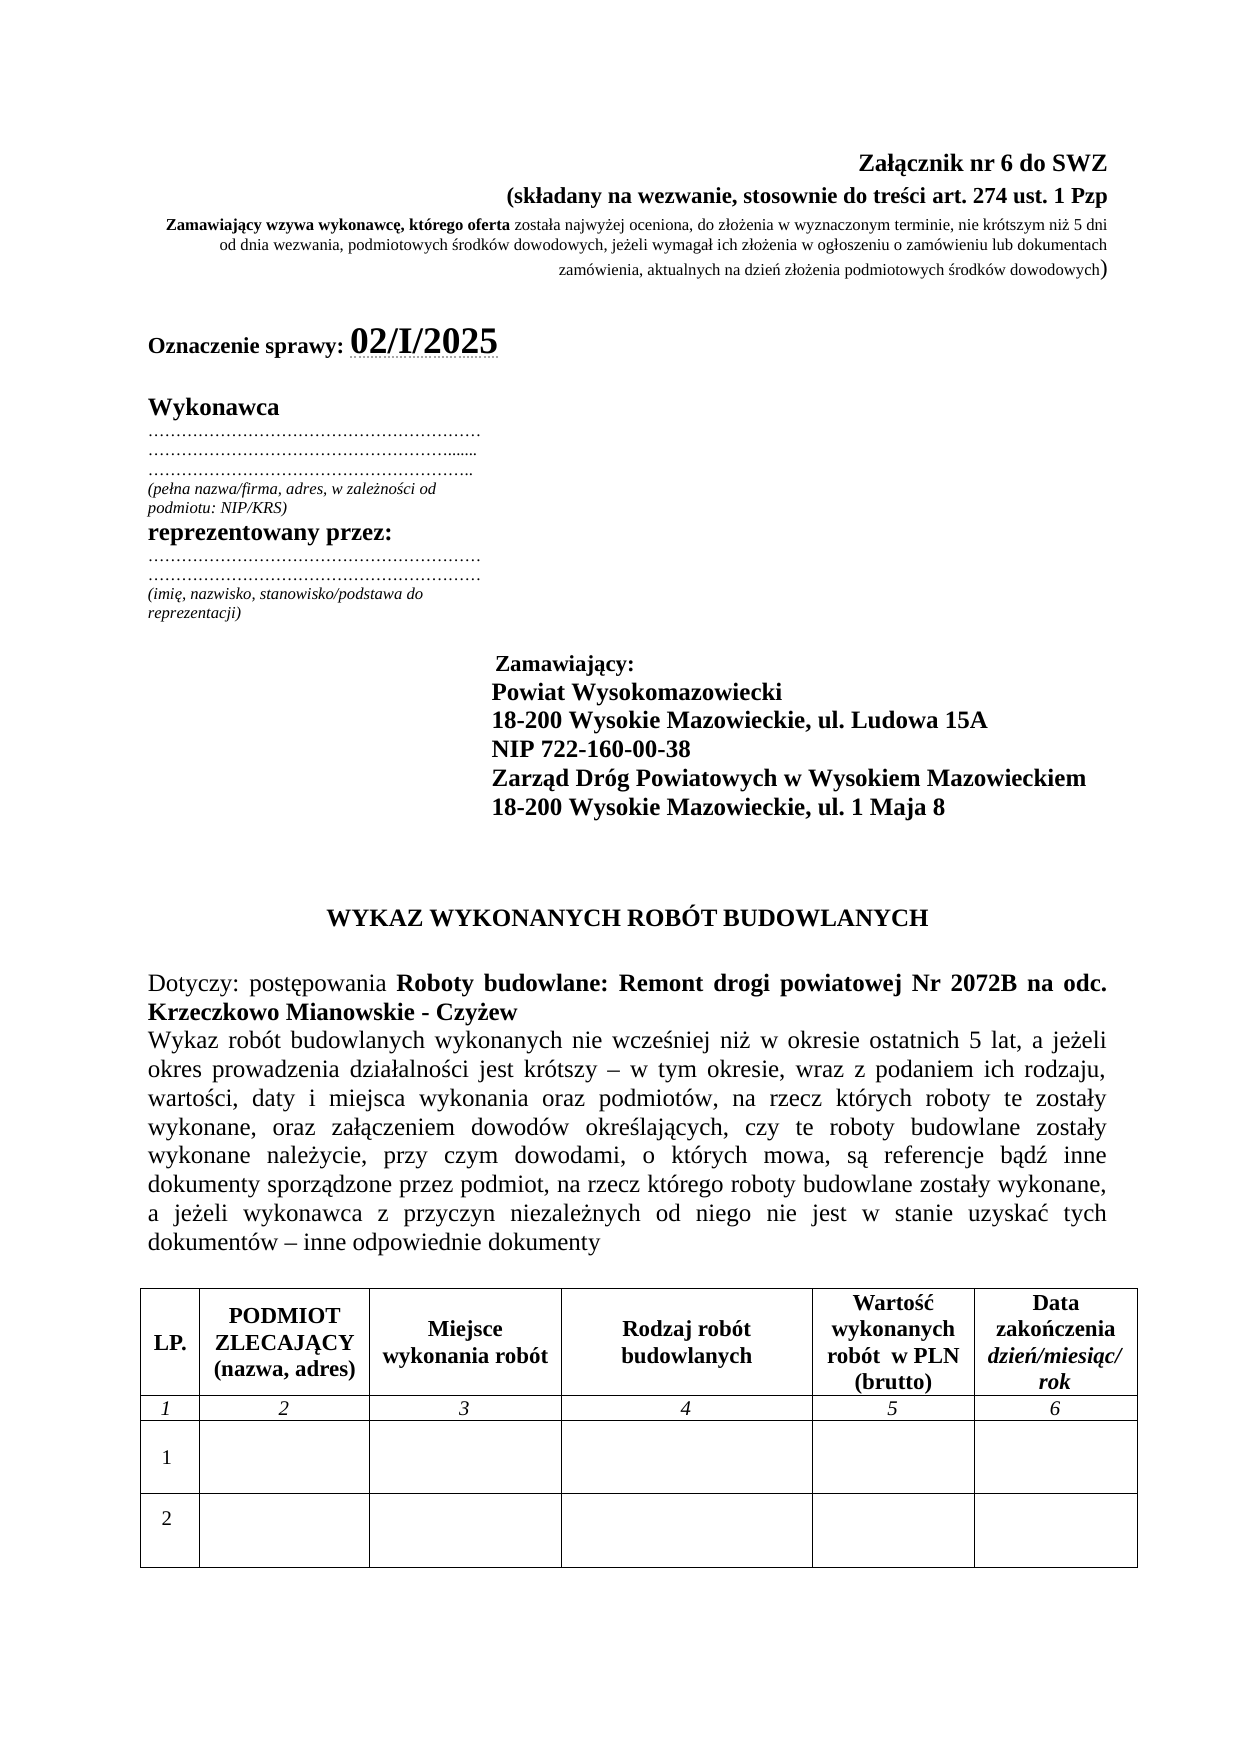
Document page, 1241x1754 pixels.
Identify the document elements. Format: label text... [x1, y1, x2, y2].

table_cell [975, 1494, 1137, 1567]
table_cell [975, 1421, 1137, 1493]
table_cell 1 [141, 1396, 199, 1420]
text 18-200 Wysokie Mazowieckie, ul. 1 Maja 8 [148, 792, 1107, 820]
table_cell 4 [562, 1396, 812, 1420]
table_cell [370, 1421, 561, 1493]
table_cell [813, 1494, 974, 1567]
table_header Data zakończenia dzień/miesiąc/ rok [975, 1289, 1137, 1394]
table_header Wartość wykonanych robót w PLN (brutto) [813, 1289, 974, 1394]
table_cell 1 [141, 1421, 199, 1493]
table_cell 3 [370, 1396, 561, 1420]
text (imię, nazwisko, stanowisko/podstawa do reprezentacji) [148, 584, 487, 622]
text reprezentowany przez: [148, 517, 1107, 546]
text WYKAZ WYKONANYCH ROBÓT BUDOWLANYCH [148, 903, 1107, 931]
table_cell [200, 1494, 369, 1567]
text Zarząd Dróg Powiatowych w Wysokiem Mazowieckiem [148, 763, 1107, 792]
table_cell [562, 1421, 812, 1493]
table_cell [370, 1494, 561, 1567]
table_header PODMIOT ZLECAJĄCY (nazwa, adres) [200, 1289, 369, 1394]
text ……………………………………………………………………………………………………....... [148, 421, 487, 459]
table_cell [200, 1421, 369, 1493]
text Oznaczenie sprawy: 02/I/2025 [148, 319, 1107, 362]
table_cell 2 [141, 1494, 199, 1567]
text Zamawiający wzywa wykonawcę, którego oferta została najwyżej oceniona, do złożenia w wyznaczonym terminie, nie krótszym niż 5 dni od dnia wezwania, podmiotowych środków dowodowych, jeżeli wymagał ich złożenia w ogłoszeniu o zamówieniu lub dokumentach zamówienia, aktualnych na dzień złożenia podmiotowych środków dowodowych) [148, 215, 1107, 280]
text Powiat Wysokomazowiecki [148, 677, 1107, 705]
table_cell [562, 1494, 812, 1567]
text ………………………………………………….. [148, 459, 487, 478]
text (pełna nazwa/firma, adres, w zależności od podmiotu: NIP/KRS) [148, 478, 487, 517]
text ………………………………………………………………………………………………………… [148, 546, 487, 584]
text 18-200 Wysokie Mazowieckie, ul. Ludowa 15A [148, 705, 1107, 734]
text Wykaz robót budowlanych wykonanych nie wcześniej niż w okresie ostatnich 5 lat, a jeżeli okres prowadzenia działalności jest krótszy – w tym okresie, wraz z podaniem ich rodzaju, wartości, daty i miejsca wykonania oraz podmiotów, na rzecz których roboty te zostały wykonane, oraz załączeniem dowodów określających, czy te roboty budowlane zostały wykonane należycie, przy czym dowodami, o których mowa, są referencje bądź inne dokumenty sporządzone przez podmiot, na rzecz którego roboty budowlane zostały wykonane, a jeżeli wykonawca z przyczyn niezależnych od niego nie jest w stanie uzyskać tych dokumentów – inne odpowiednie dokumenty [148, 1026, 1107, 1256]
table_cell 5 [813, 1396, 974, 1420]
table_header LP. [141, 1289, 199, 1394]
text Załącznik nr 6 do SWZ [148, 148, 1107, 176]
text Zamawiający: [148, 650, 1107, 677]
table_header Miejsce wykonania robót [370, 1289, 561, 1394]
table_cell [813, 1421, 974, 1493]
text Wykonawca [148, 392, 1107, 421]
table_cell 6 [975, 1396, 1137, 1420]
text NIP 722-160-00-38 [148, 734, 1107, 763]
text Dotyczy: postępowania Roboty budowlane: Remont drogi powiatowej Nr 2072B na odc. Krzeczkowo Mianowskie - Czyżew [148, 968, 1107, 1026]
table_header Rodzaj robót budowlanych [562, 1289, 812, 1394]
text (składany na wezwanie, stosownie do treści [148, 183, 1107, 209]
table_cell 2 [200, 1396, 369, 1420]
